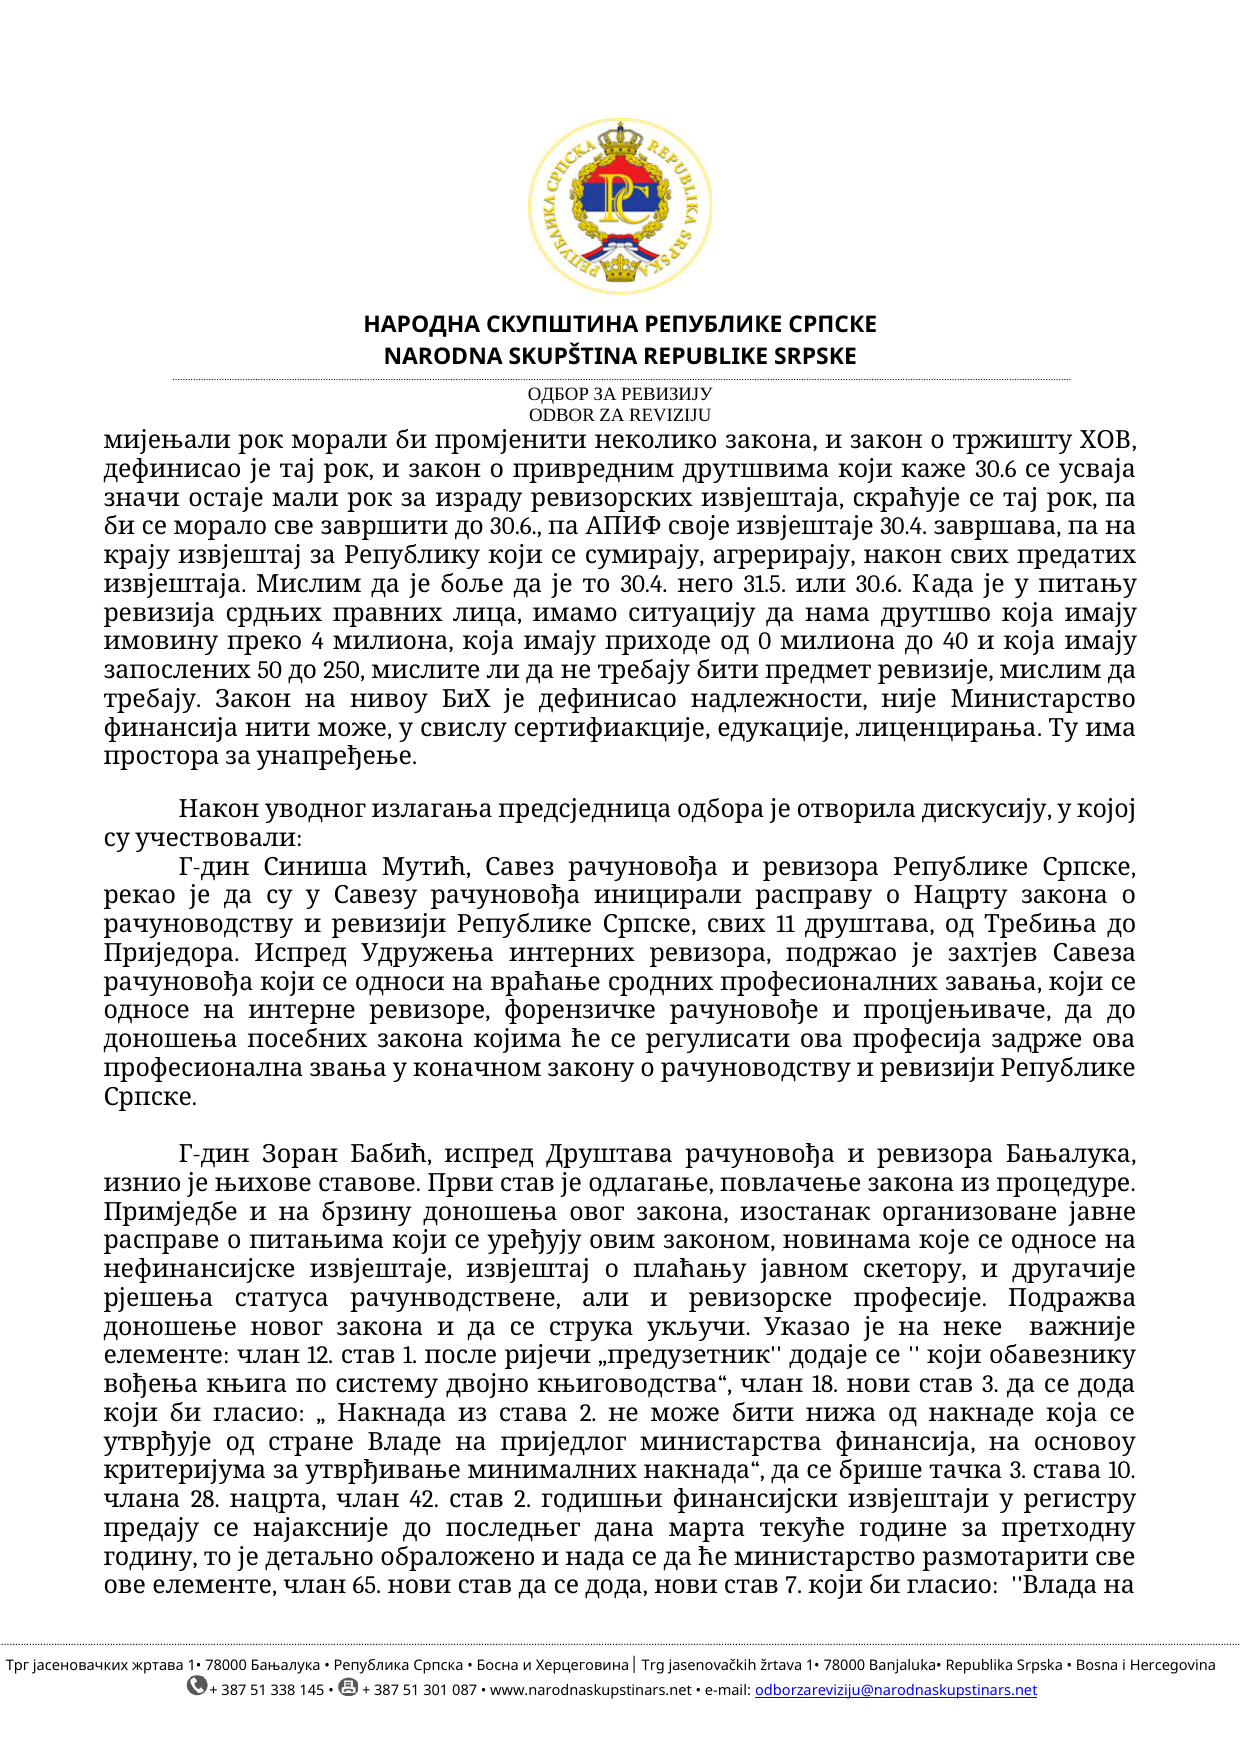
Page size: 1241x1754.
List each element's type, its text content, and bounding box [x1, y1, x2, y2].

text Након уводног излагања предсједница одбора је отворила дискусију, у којој су учествовали: [103, 795, 1137, 852]
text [103, 426, 1137, 771]
text Г-дин Синиша Мутић, Савез рачуновођа и ревизора Републике Српске, рекао је да су у Савезу рачуновођа иницирали расправу о Нацрту закона о рачуноводству и ревизији Републике Српске, свих 11 друштава, од Требиња до Приједора. Испред Удружења интерних ревизора, подржао је захтјев Савеза рачуновођа који се односи на враћање сродних професионалних завања, који се односе на интерне ревизоре, форензичке рачуновође и процјењиваче, да до доношења посебних закона којима ће се регулисати ова професија задрже ова професионална звања у коначном закону о рачуноводству и ревизији Републике Српске. [103, 852, 1137, 1111]
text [103, 1140, 1137, 1600]
